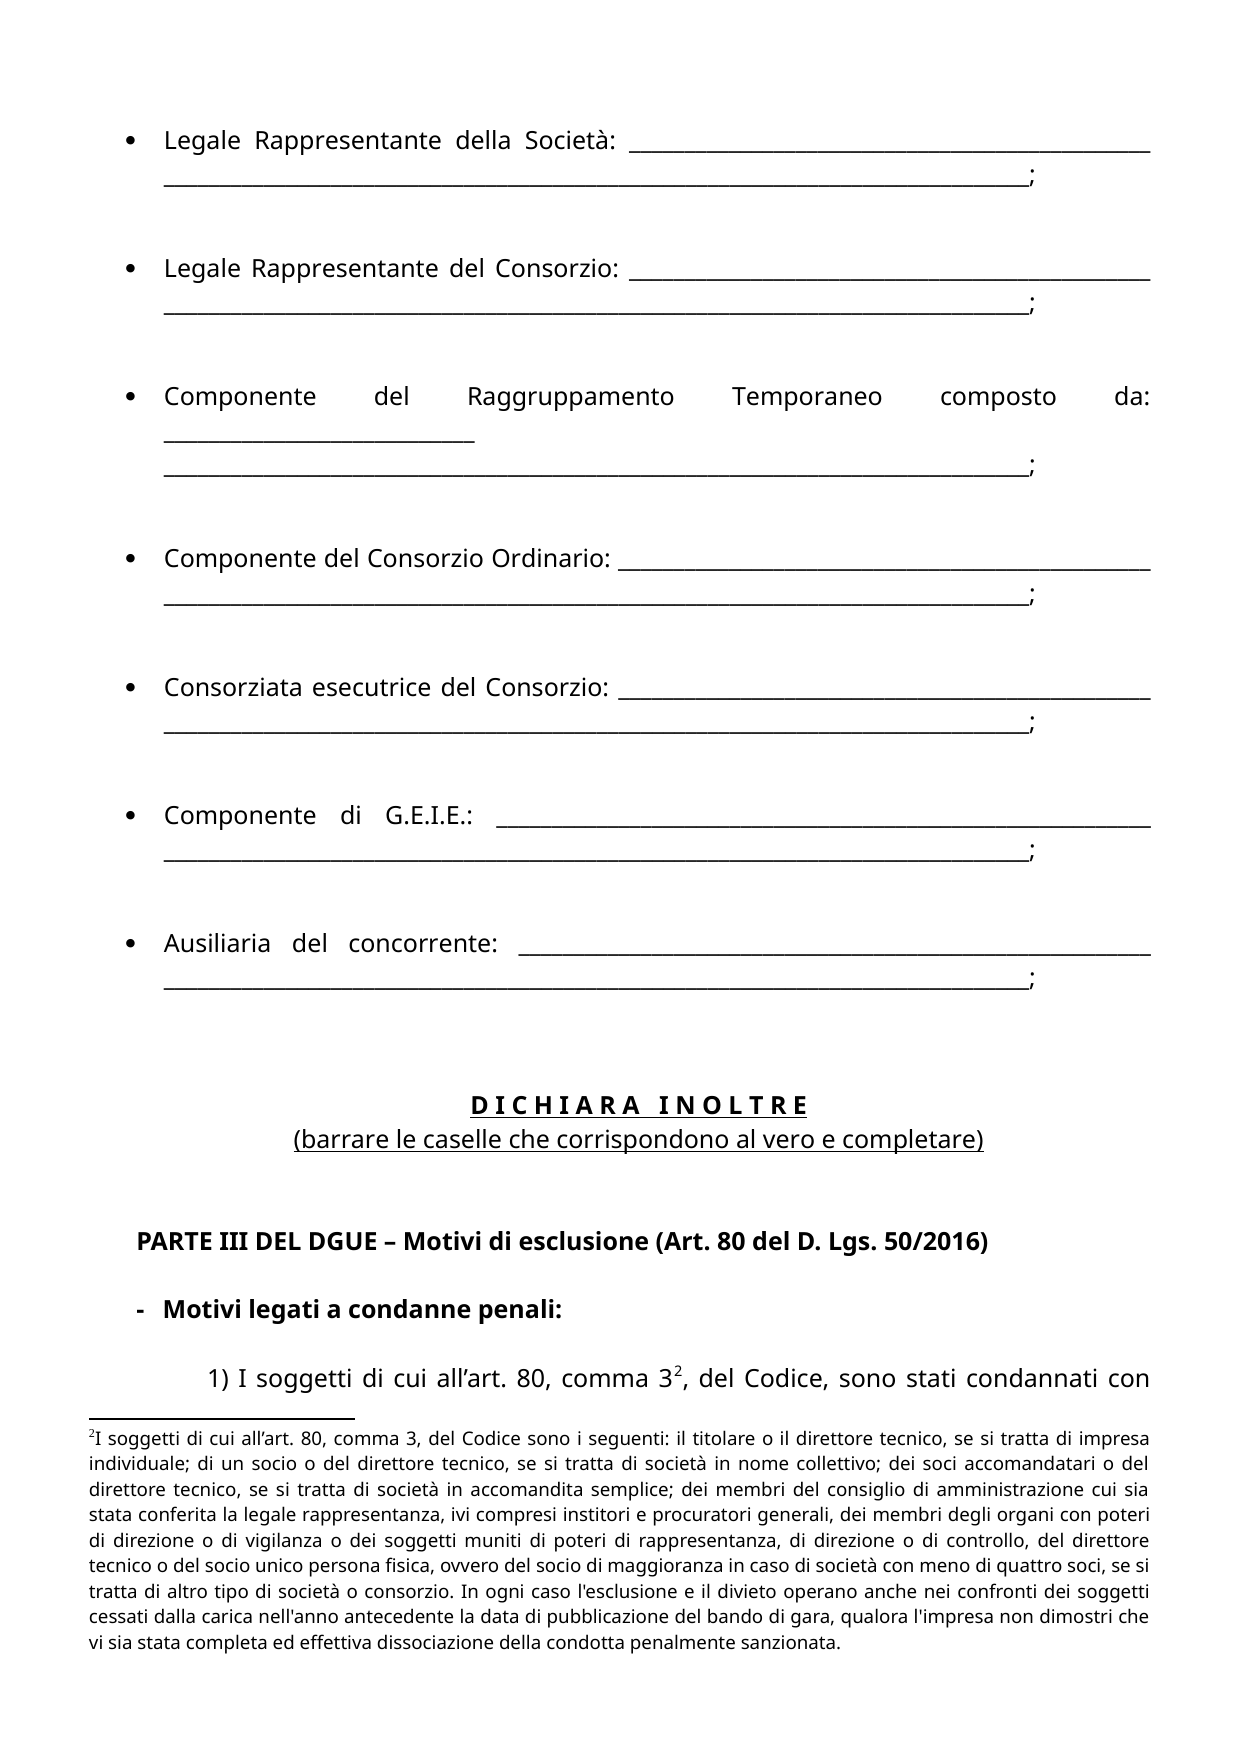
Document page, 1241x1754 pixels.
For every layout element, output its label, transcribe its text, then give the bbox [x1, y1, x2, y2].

list Componente di G.E.I.E.: ___________________________________________________________ ______________________________________________________________________________; [126, 797, 1151, 866]
list Legale Rappresentante del Consorzio: _______________________________________________ ______________________________________________________________________________; [126, 251, 1151, 319]
list Componente del Raggruppamento Temporaneo composto da: ____________________________ ______________________________________________________________________________; [126, 379, 1151, 481]
text PARTE III DEL DGUE – Motivi di esclusione (Art. 80 del D. Lgs. 50/2016) [136, 1224, 1151, 1258]
text - Motivi legati a condanne penali: [136, 1292, 1151, 1326]
list Legale Rappresentante della Società: _______________________________________________ ______________________________________________________________________________; [126, 123, 1151, 191]
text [207, 1360, 1151, 1394]
text (barrare le caselle che corrispondono al vero e completare) [126, 1122, 1151, 1156]
list Componente del Consorzio Ordinario: ________________________________________________ ______________________________________________________________________________; [126, 541, 1151, 609]
list Consorziata esecutrice del Consorzio: ________________________________________________ ______________________________________________________________________________; [126, 669, 1151, 737]
list Ausiliaria del concorrente: _________________________________________________________ ______________________________________________________________________________; [126, 926, 1151, 994]
text D I C H I A R A I N O L T R E [126, 1088, 1151, 1122]
